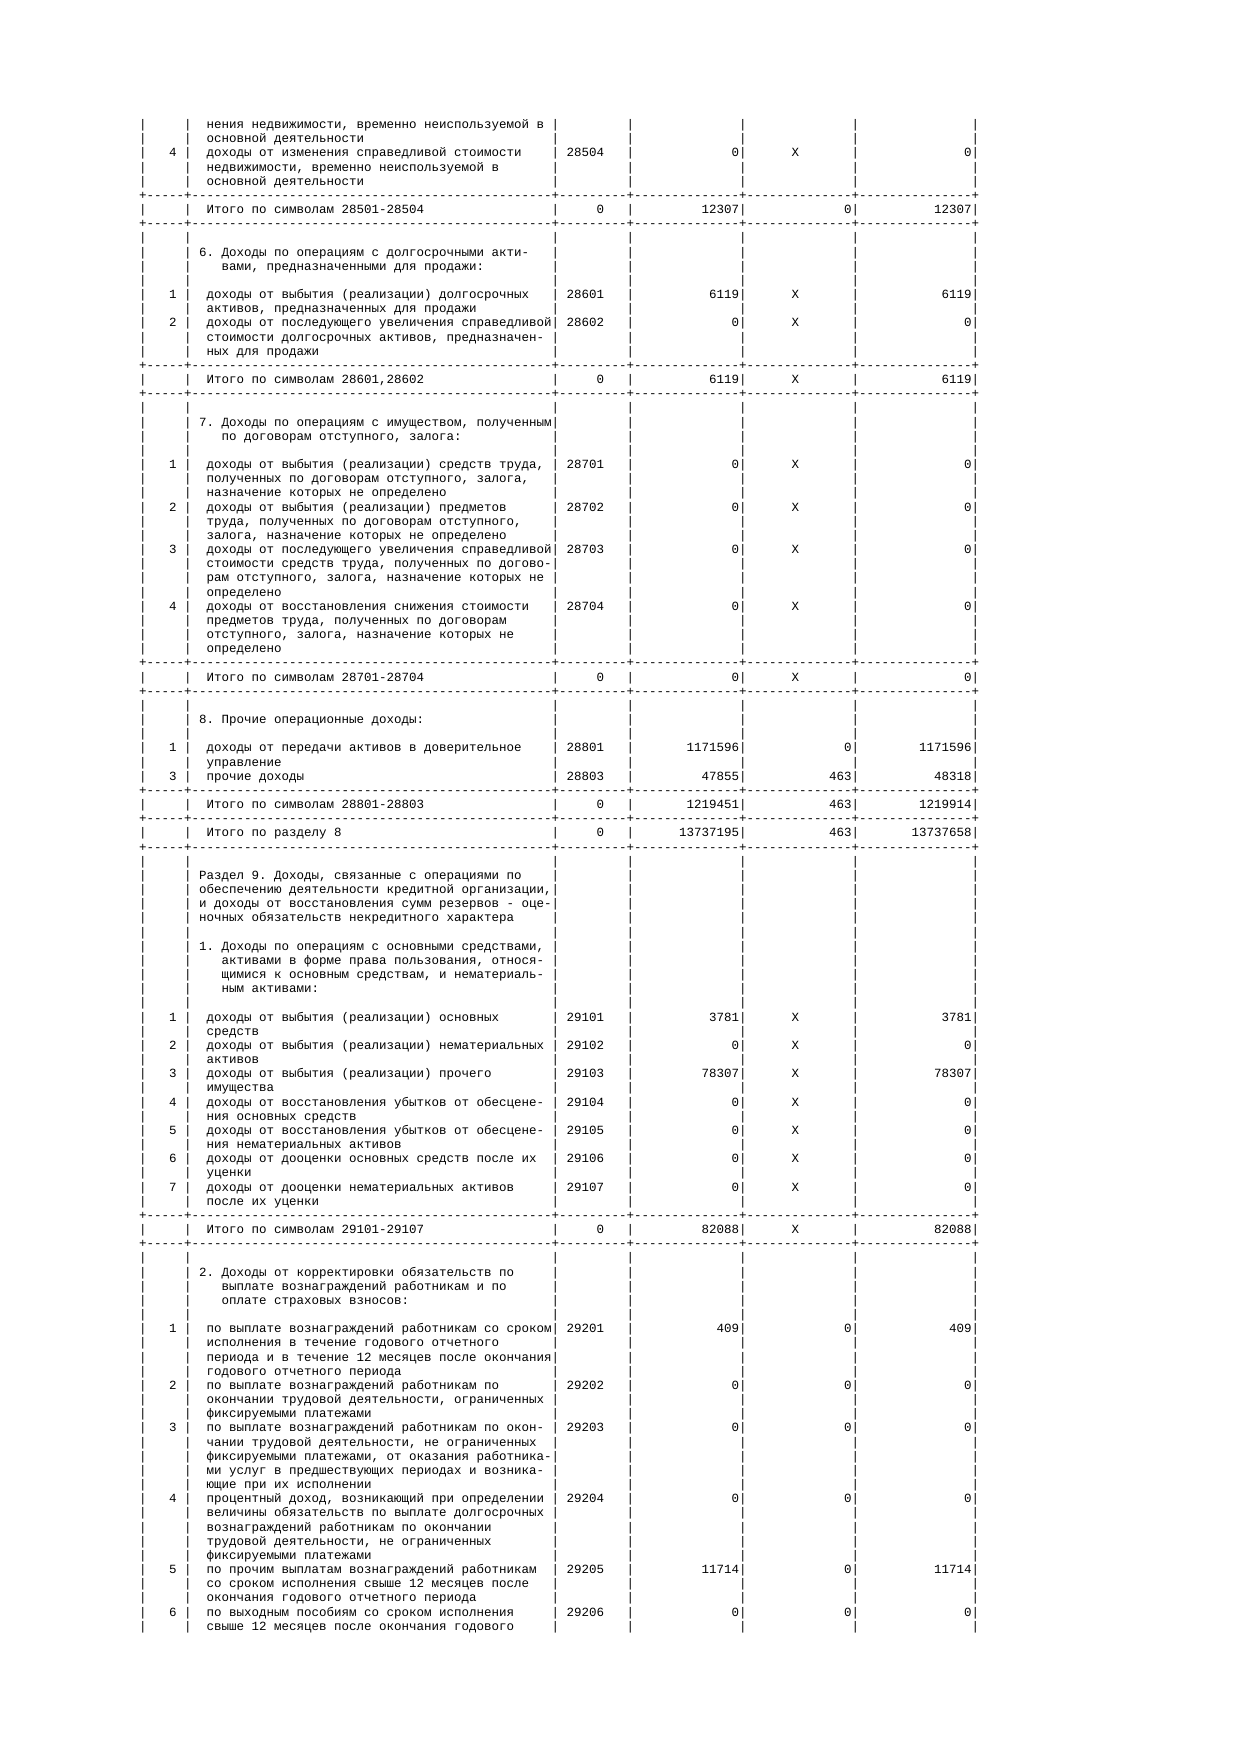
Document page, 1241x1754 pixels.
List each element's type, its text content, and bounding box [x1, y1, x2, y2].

text | | назначение которых не определено | | | | | [139, 486, 1101, 501]
text | | имущества | | | | | [139, 1081, 1101, 1096]
text | | после их уценки | | | | | [139, 1195, 1101, 1209]
text | | Итого по символам 28601,28602 | 0 | 6119| Х | 6119| [139, 373, 1101, 387]
text | | ния нематериальных активов | | | | | [139, 1138, 1101, 1152]
text | | труда, полученных по договорам отступного, | | | | | [139, 515, 1101, 529]
text +-----+------------------------------------------------+---------+--------------+--------------+---------------+ [139, 1237, 1101, 1251]
text | | обеспечению деятельности кредитной организации,| | | | | [139, 883, 1101, 897]
text | | со сроком исполнения свыше 12 месяцев после | | | | | [139, 1577, 1101, 1591]
text | | исполнения в течение годового отчетного | | | | | [139, 1336, 1101, 1351]
text | | трудовой деятельности, не ограниченных | | | | | [139, 1535, 1101, 1549]
text | | недвижимости, временно неиспользуемой в | | | | | [139, 161, 1101, 175]
text | | активов | | | | | [139, 1053, 1101, 1067]
text | 3 | доходы от выбытия (реализации) прочего | 29103 | 78307| Х | 78307| [139, 1067, 1101, 1081]
text | | 7. Доходы по операциям с имуществом, полученным| | | | | [139, 416, 1101, 430]
text | 3 | прочие доходы | 28803 | 47855| 463| 48318| [139, 770, 1101, 784]
text | 1 | доходы от передачи активов в доверительное | 28801 | 1171596| 0| 1171596| [139, 741, 1101, 756]
text | | Раздел 9. Доходы, связанные с операциями по | | | | | [139, 869, 1101, 883]
text +-----+------------------------------------------------+---------+--------------+--------------+---------------+ [139, 656, 1101, 671]
text | | фиксируемыми платежами | | | | | [139, 1407, 1101, 1421]
text | | и доходы от восстановления сумм резервов - оце-| | | | | [139, 897, 1101, 911]
text | 2 | доходы от выбытия (реализации) нематериальных | 29102 | 0| Х | 0| [139, 1039, 1101, 1053]
text | | Итого по символам 28801-28803 | 0 | 1219451| 463| 1219914| [139, 798, 1101, 812]
text | 6 | по выходным пособиям со сроком исполнения | 29206 | 0| 0| 0| [139, 1606, 1101, 1620]
text | 2 | по выплате вознаграждений работникам по | 29202 | 0| 0| 0| [139, 1379, 1101, 1393]
text | | годового отчетного периода | | | | | [139, 1365, 1101, 1379]
text | | периода и в течение 12 месяцев после окончания| | | | | [139, 1351, 1101, 1365]
text | 3 | доходы от последующего увеличения справедливой| 28703 | 0| Х | 0| [139, 543, 1101, 557]
text | | 2. Доходы от корректировки обязательств по | | | | | [139, 1266, 1101, 1280]
text | | стоимости средств труда, полученных по догово-| | | | | [139, 557, 1101, 571]
text | | | | | | | [139, 401, 1101, 416]
text | 2 | доходы от последующего увеличения справедливой| 28602 | 0| Х | 0| [139, 316, 1101, 331]
text | 5 | по прочим выплатам вознаграждений работникам | 29205 | 11714| 0| 11714| [139, 1563, 1101, 1577]
text | | нения недвижимости, временно неиспользуемой в | | | | | [139, 118, 1101, 132]
text | | ным активами: | | | | | [139, 982, 1101, 996]
text | 4 | доходы от восстановления убытков от обесцене- | 29104 | 0| Х | 0| [139, 1096, 1101, 1110]
text | | фиксируемыми платежами | | | | | [139, 1549, 1101, 1563]
text +-----+------------------------------------------------+---------+--------------+--------------+---------------+ [139, 359, 1101, 373]
text | | Итого по символам 29101-29107 | 0 | 82088| Х | 82088| [139, 1223, 1101, 1237]
text | | свыше 12 месяцев после окончания годового | | | | | [139, 1620, 1101, 1634]
text | | | | | | | [139, 444, 1101, 458]
text | | окончании трудовой деятельности, ограниченных | | | | | [139, 1393, 1101, 1407]
text | | | | | | | [139, 1251, 1101, 1266]
text | | активами в форме права пользования, относя- | | | | | [139, 954, 1101, 968]
text +-----+------------------------------------------------+---------+--------------+--------------+---------------+ [139, 189, 1101, 203]
text | | активов, предназначенных для продажи | | | | | [139, 302, 1101, 316]
text | | вознаграждений работникам по окончании | | | | | [139, 1521, 1101, 1535]
text +-----+------------------------------------------------+---------+--------------+--------------+---------------+ [139, 685, 1101, 699]
text | | величины обязательств по выплате долгосрочных | | | | | [139, 1506, 1101, 1521]
text | | уценки | | | | | [139, 1166, 1101, 1181]
text | | ющие при их исполнении | | | | | [139, 1478, 1101, 1492]
text | 7 | доходы от дооценки нематериальных активов | 29107 | 0| Х | 0| [139, 1181, 1101, 1195]
text | | щимися к основным средствам, и нематериаль- | | | | | [139, 968, 1101, 982]
text | 1 | доходы от выбытия (реализации) средств труда, | 28701 | 0| Х | 0| [139, 458, 1101, 472]
text | | | | | | | [139, 231, 1101, 246]
text | | оплате страховых взносов: | | | | | [139, 1294, 1101, 1308]
text | 1 | доходы от выбытия (реализации) основных | 29101 | 3781| Х | 3781| [139, 1011, 1101, 1025]
text | | чании трудовой деятельности, не ограниченных | | | | | [139, 1436, 1101, 1450]
text | | определено | | | | | [139, 642, 1101, 656]
text | 1 | доходы от выбытия (реализации) долгосрочных | 28601 | 6119| Х | 6119| [139, 288, 1101, 302]
text | | залога, назначение которых не определено | | | | | [139, 529, 1101, 543]
text | | основной деятельности | | | | | [139, 132, 1101, 146]
text | 6 | доходы от дооценки основных средств после их | 29106 | 0| Х | 0| [139, 1152, 1101, 1166]
text +-----+------------------------------------------------+---------+--------------+--------------+---------------+ [139, 387, 1101, 401]
text | 4 | доходы от восстановления снижения стоимости | 28704 | 0| Х | 0| [139, 600, 1101, 614]
text | 4 | доходы от изменения справедливой стоимости | 28504 | 0| Х | 0| [139, 146, 1101, 161]
text | | вами, предназначенными для продажи: | | | | | [139, 260, 1101, 274]
text | | стоимости долгосрочных активов, предназначен- | | | | | [139, 331, 1101, 345]
text | | средств | | | | | [139, 1025, 1101, 1039]
text | | ных для продажи | | | | | [139, 345, 1101, 359]
text +-----+------------------------------------------------+---------+--------------+--------------+---------------+ [139, 784, 1101, 798]
text | | фиксируемыми платежами, от оказания работника-| | | | | [139, 1450, 1101, 1464]
text | | Итого по символам 28501-28504 | 0 | 12307| 0| 12307| [139, 203, 1101, 217]
text | | определено | | | | | [139, 586, 1101, 600]
text | | предметов труда, полученных по договорам | | | | | [139, 614, 1101, 628]
text | | Итого по символам 28701-28704 | 0 | 0| Х | 0| [139, 671, 1101, 685]
text | | | | | | | [139, 996, 1101, 1011]
text | | выплате вознаграждений работникам и по | | | | | [139, 1280, 1101, 1294]
text | 5 | доходы от восстановления убытков от обесцене- | 29105 | 0| Х | 0| [139, 1124, 1101, 1138]
text | 2 | доходы от выбытия (реализации) предметов | 28702 | 0| Х | 0| [139, 501, 1101, 515]
text | | Итого по разделу 8 | 0 | 13737195| 463| 13737658| [139, 826, 1101, 841]
text | | | | | | | [139, 699, 1101, 713]
text | | окончания годового отчетного периода | | | | | [139, 1591, 1101, 1606]
text | | отступного, залога, назначение которых не | | | | | [139, 628, 1101, 642]
text | | 1. Доходы по операциям с основными средствами, | | | | | [139, 940, 1101, 954]
text +-----+------------------------------------------------+---------+--------------+--------------+---------------+ [139, 812, 1101, 826]
text | 3 | по выплате вознаграждений работникам по окон- | 29203 | 0| 0| 0| [139, 1421, 1101, 1436]
text | 1 | по выплате вознаграждений работникам со сроком| 29201 | 409| 0| 409| [139, 1322, 1101, 1336]
text +-----+------------------------------------------------+---------+--------------+--------------+---------------+ [139, 1209, 1101, 1223]
text | | управление | | | | | [139, 756, 1101, 770]
text | | ночных обязательств некредитного характера | | | | | [139, 911, 1101, 926]
text | | 6. Доходы по операциям с долгосрочными акти- | | | | | [139, 246, 1101, 260]
text | | рам отступного, залога, назначение которых не | | | | | [139, 571, 1101, 586]
text | | | | | | | [139, 274, 1101, 288]
text | | 8. Прочие операционные доходы: | | | | | [139, 713, 1101, 727]
text | | по договорам отступного, залога: | | | | | [139, 430, 1101, 444]
text | | | | | | | [139, 926, 1101, 940]
text | | основной деятельности | | | | | [139, 175, 1101, 189]
text +-----+------------------------------------------------+---------+--------------+--------------+---------------+ [139, 217, 1101, 231]
text | | | | | | | [139, 855, 1101, 869]
text | | ния основных средств | | | | | [139, 1110, 1101, 1124]
text | 4 | процентный доход, возникающий при определении | 29204 | 0| 0| 0| [139, 1492, 1101, 1506]
text | | | | | | | [139, 1308, 1101, 1322]
text | | полученных по договорам отступного, залога, | | | | | [139, 472, 1101, 486]
text +-----+------------------------------------------------+---------+--------------+--------------+---------------+ [139, 841, 1101, 855]
text | | | | | | | [139, 727, 1101, 741]
text | | ми услуг в предшествующих периодах и возника- | | | | | [139, 1464, 1101, 1478]
